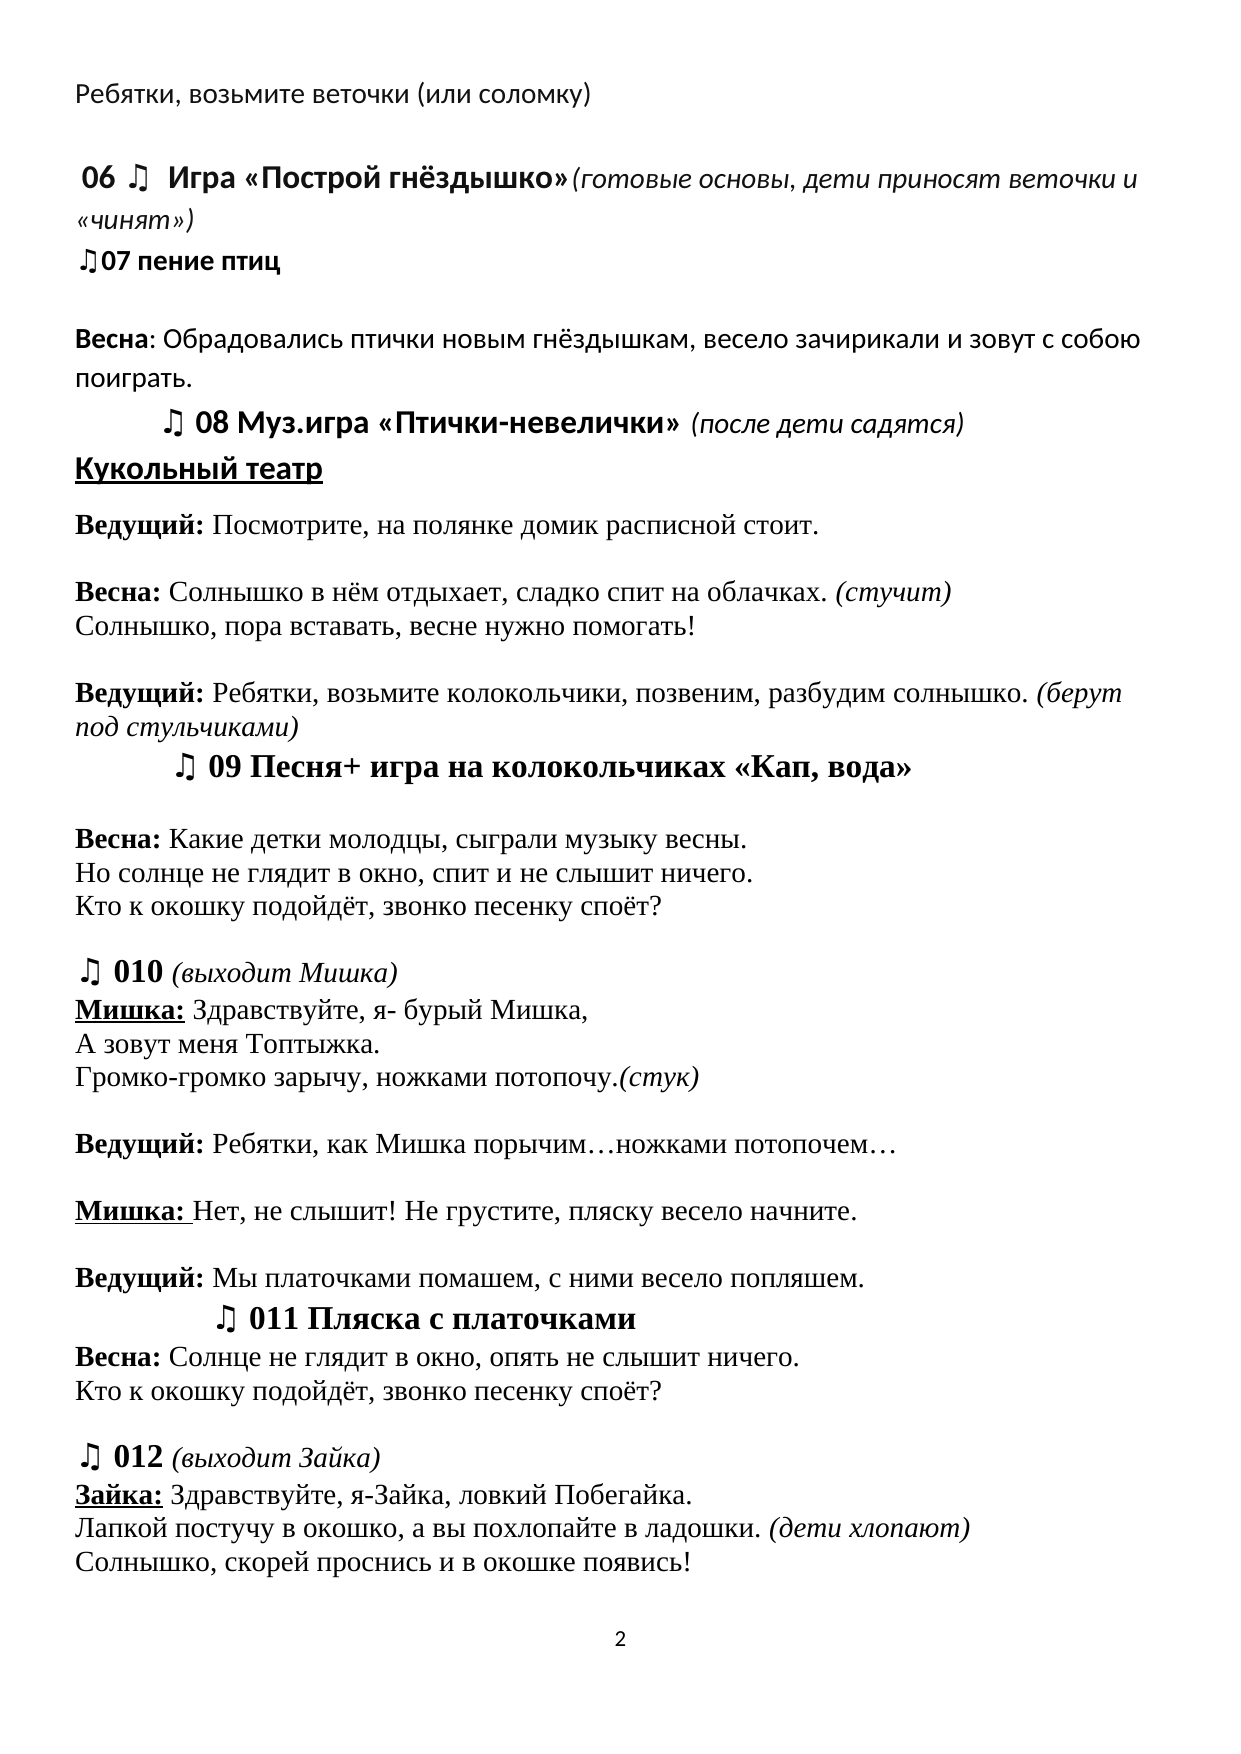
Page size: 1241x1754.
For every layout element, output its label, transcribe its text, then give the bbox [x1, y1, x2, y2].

text ♫ 010 (выходит Мишка) Мишка: Здравствуйте, я- бурый Мишка, А зовут меня Топтыжка. Громко-громко зарычу, ножками потопочу.(стук) Ведущий: Ребятки, как Мишка порычим…ножками потопочем… Мишка: Нет, не слышит! Не грустите, пляску весело начните. Ведущий: Мы платочками помашем, с ними весело попляшем. ♫ 011 Пляска с платочками Весна: Солнце не глядит в окно, опять не слышит ничего. Кто к окошку подойдёт, звонко песенку споёт? [75, 947, 1165, 1407]
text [75, 1432, 1165, 1611]
text Ведущий: Посмотрите, на полянке домик расписной стоит. Весна: Солнышко в нём отдыхает, сладко спит на облачках. (стучит) Солнышко, пора вставать, весне нужно помогать! Ведущий: Ребятки, возьмите колокольчики, позвеним, разбудим солнышко. (берут под стульчиками) ♫ 09 Песня+ игра на колокольчиках «Кап, вода» Весна: Какие детки молодцы, сыграли музыку весны. Но солнце не глядит в окно, спит и не слышит ничего. Кто к окошку подойдёт, звонко песенку споёт? [75, 507, 1165, 922]
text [75, 75, 1165, 487]
